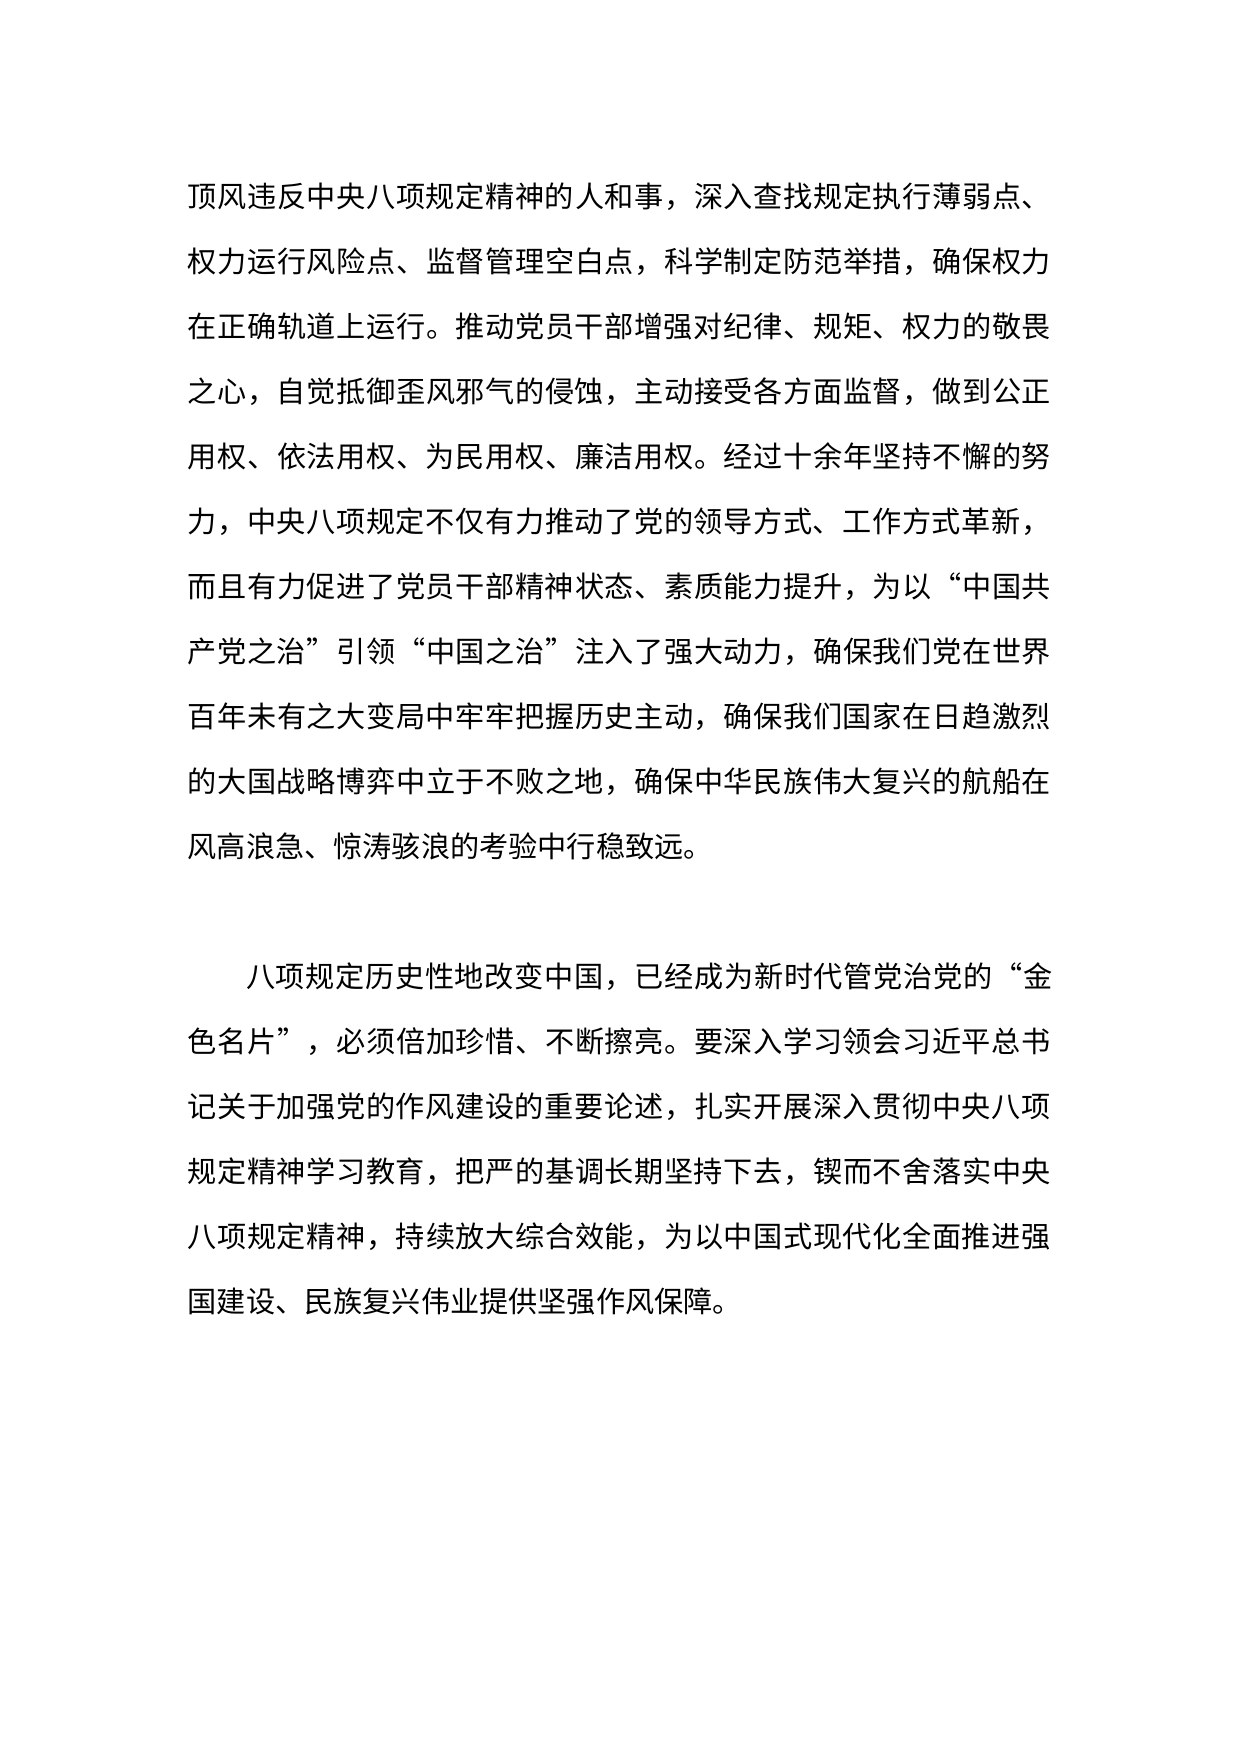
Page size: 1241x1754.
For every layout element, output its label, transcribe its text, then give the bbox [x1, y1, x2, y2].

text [187, 162, 1053, 877]
text 八项规定历史性地改变中国，已经成为新时代管党治党的“金色名片”，必须倍加珍惜、不断擦亮。要深入学习领会习近平总书记关于加强党的作风建设的重要论述，扎实开展深入贯彻中央八项规定精神学习教育，把严的基调长期坚持下去，锲而不舍落实中央八项规定精神，持续放大综合效能，为以中国式现代化全面推进强国建设、民族复兴伟业提供坚强作风保障。 [187, 942, 1053, 1332]
